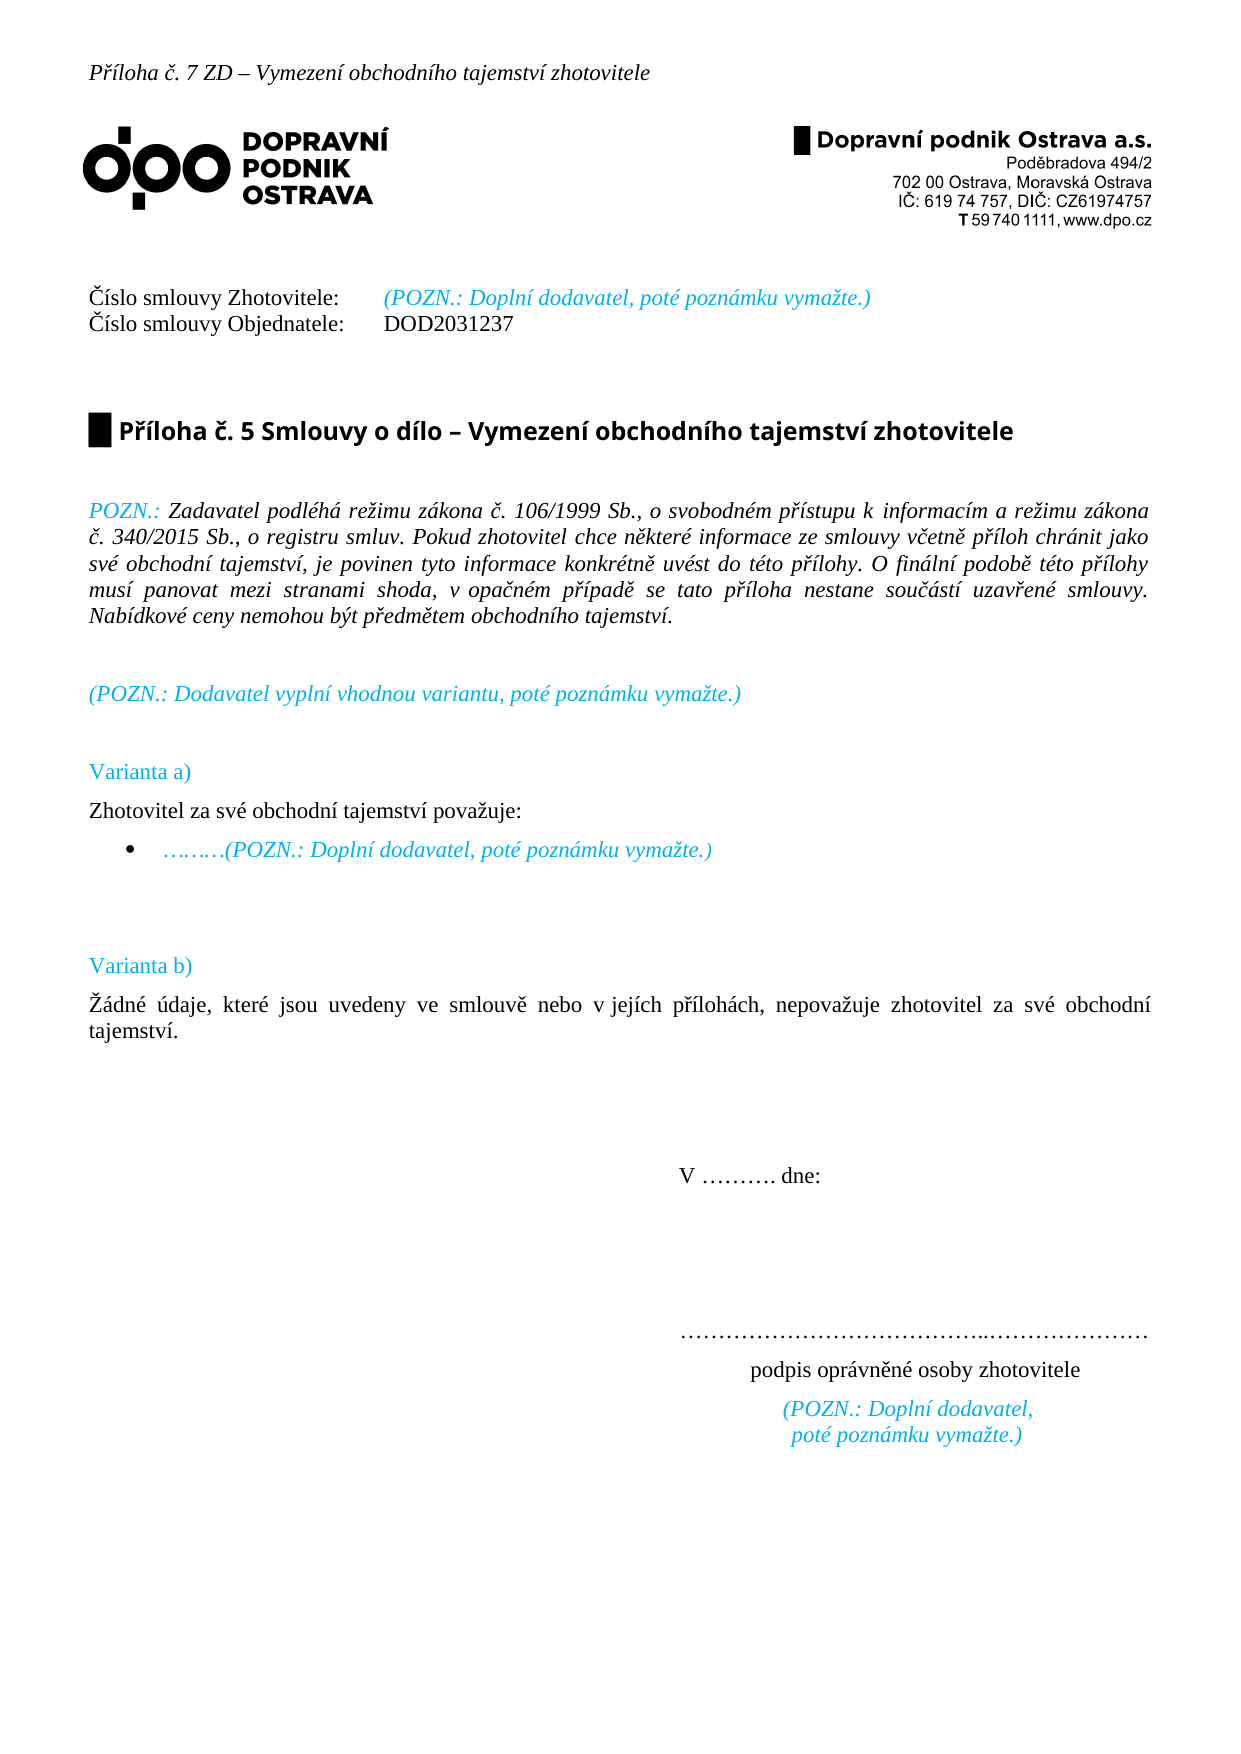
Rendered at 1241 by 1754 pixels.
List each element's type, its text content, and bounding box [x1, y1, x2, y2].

text Zhotovitel za své obchodní tajemství považuje: [89, 797, 1152, 823]
text (POZN.: Dodavatel vyplní vhodnou variantu, poté poznámku vymažte.) [89, 680, 1152, 707]
text (POZN.: Doplní dodavatel, [664, 1395, 1152, 1421]
text Žádné údaje, které jsou uvedeny ve smlouvě nebo v jejích přílohách, nepovažuje zhotovitel za své obchodní tajemství. [89, 991, 1152, 1044]
picture [793, 126, 1152, 229]
subtitle Příloha č. 5 Smlouvy o dílo – Vymezení obchodního tajemství zhotovitele [89, 411, 1152, 447]
text Varianta b) [89, 952, 1152, 978]
text Číslo smlouvy Zhotovitele: (POZN.: Doplní dodavatel, poté poznámku vymažte.) [89, 284, 1152, 310]
text Varianta a) [89, 758, 1152, 784]
text V ………. dne: [89, 1162, 1152, 1188]
text POZN.: Zadavatel podléhá režimu zákona č. 106/1999 Sb., o svobodném přístupu k informacím a režimu zákona č. 340/2015 Sb., o registru smluv. Pokud zhotovitel chce některé informace ze smlouvy včetně příloh chránit jako své obchodní tajemství, je povinen tyto informace konkrétně uvést do této přílohy. O finální podobě této přílohy musí panovat mezi stranami shoda, v opačném případě se tato příloha nestane součástí uzavřené smlouvy. Nabídkové ceny nemohou být předmětem obchodního tajemství. [89, 497, 1152, 629]
text podpis oprávněné osoby zhotovitele [679, 1356, 1152, 1382]
text Číslo smlouvy Objednatele: DOD2031237 [89, 310, 1152, 336]
list ………(POZN.: Doplní dodavatel, poté poznámku vymažte.) [126, 836, 1152, 862]
picture [82, 126, 389, 210]
text …………………………………..………………… [679, 1317, 1152, 1343]
text poté poznámku vymažte.) [664, 1421, 1152, 1447]
